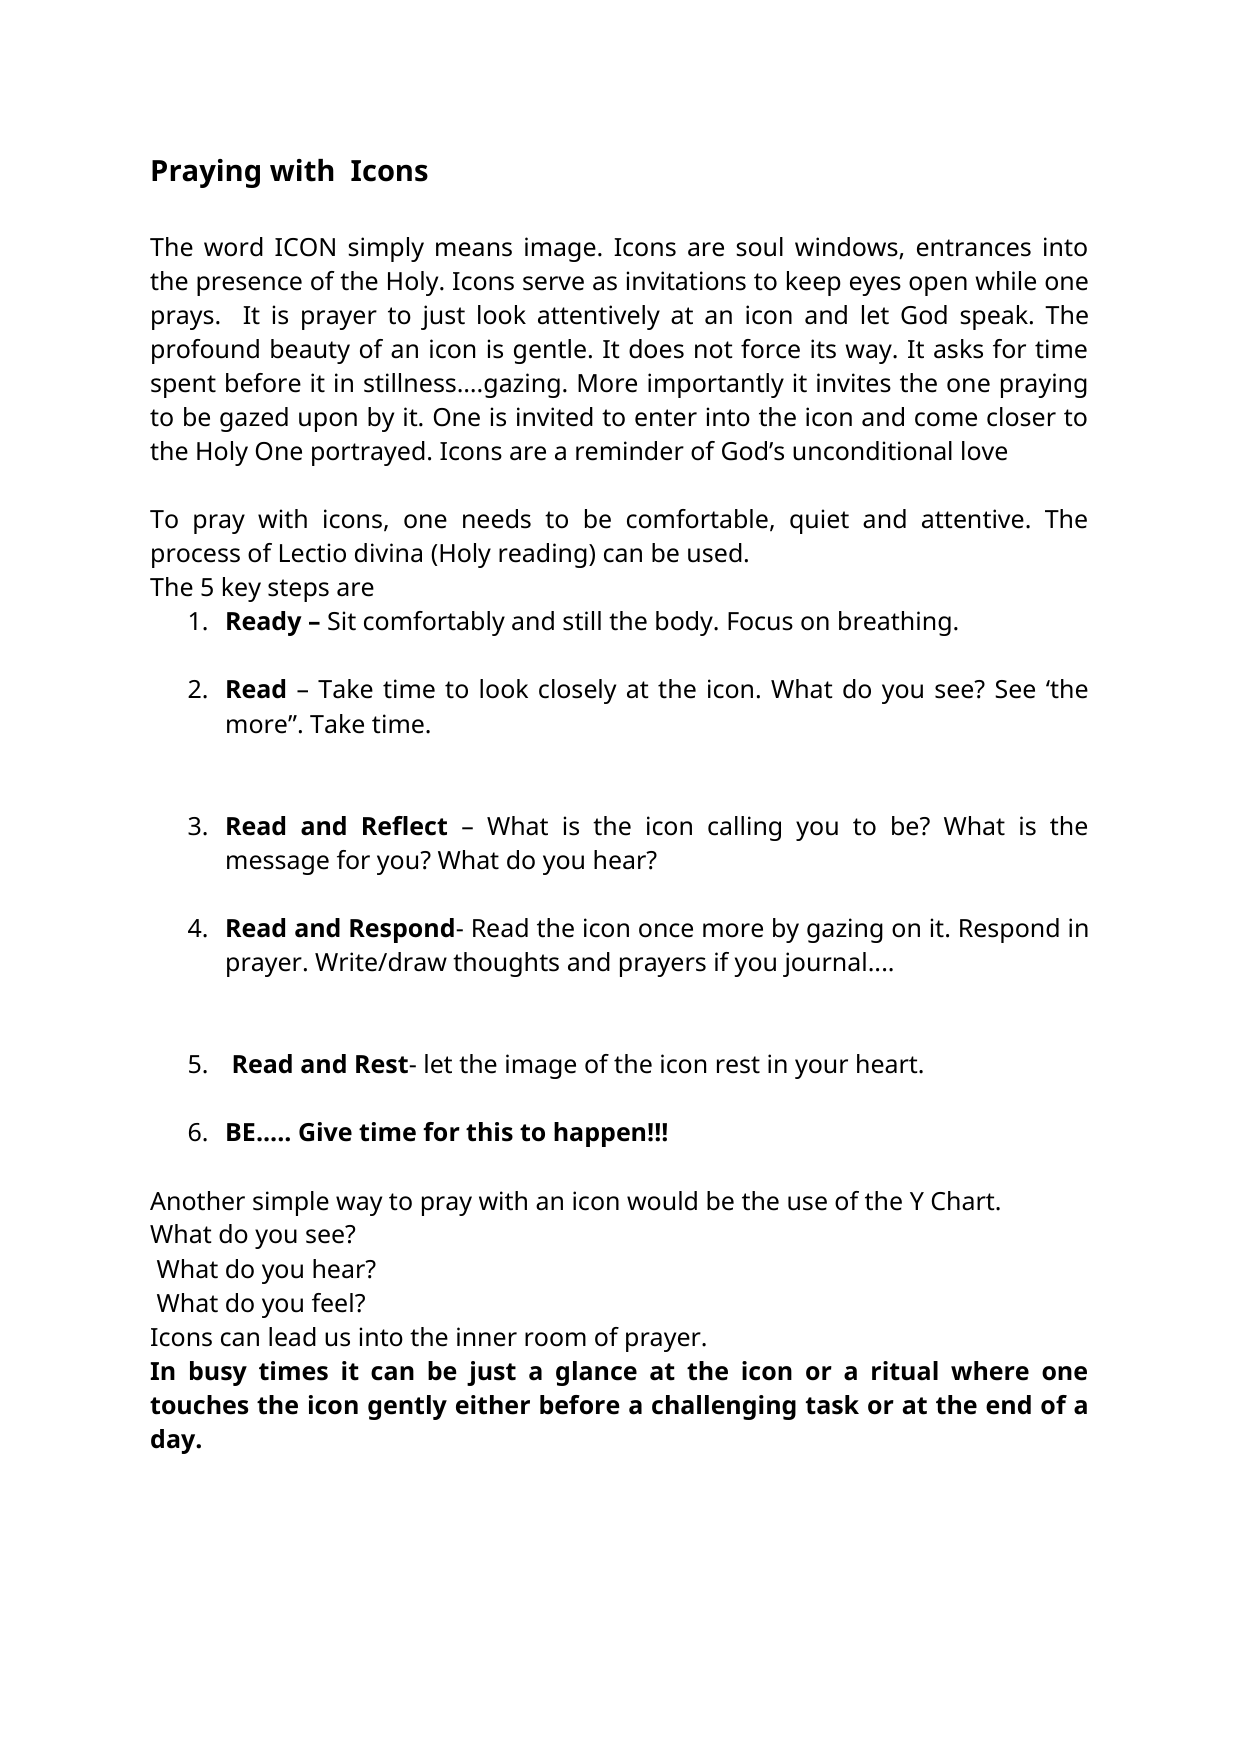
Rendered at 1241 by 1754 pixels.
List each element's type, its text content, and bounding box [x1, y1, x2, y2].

text The word ICON simply means image. Icons are soul windows, entrances into the presence of the Holy. Icons serve as invitations to keep eyes open while one prays. It is prayer to just look attentively at an icon and let God speak. The profound beauty of an icon is gentle. It does not force its way. It asks for time spent before it in stillness….gazing. More importantly it invites the one praying to be gazed upon by it. One is invited to enter into the icon and come closer to the Holy One portrayed. Icons are a reminder of God’s unconditional love [150, 229, 1090, 468]
list Ready – Sit comfortably and still the body. Focus on breathing. [187, 604, 1090, 638]
list Read – Take time to look closely at the icon. What do you see? See ‘the more”. Take time. [187, 672, 1090, 740]
text Praying with Icons [150, 150, 1090, 190]
text Another simple way to pray with an icon would be the use of the Y Chart. [150, 1183, 1090, 1217]
list BE..... Give time for this to happen!!! [187, 1115, 1090, 1149]
text Icons can lead us into the inner room of prayer. [150, 1319, 1090, 1353]
list Read and Respond- Read the icon once more by gazing on it. Respond in prayer. Write/draw thoughts and prayers if you journal.... [187, 911, 1090, 979]
text What do you feel? [150, 1285, 1090, 1319]
text The 5 key steps are [150, 570, 1090, 604]
text To pray with icons, one needs to be comfortable, quiet and attentive. The process of Lectio divina (Holy reading) can be used. [150, 502, 1090, 570]
list Read and Rest- let the image of the icon rest in your heart. [187, 1047, 1090, 1081]
text What do you hear? [150, 1251, 1090, 1285]
text In busy times it can be just a glance at the icon or a ritual where one touches the icon gently either before a challenging task or at the end of a day. [150, 1353, 1090, 1456]
list Read and Reflect – What is the icon calling you to be? What is the message for you? What do you hear? [187, 808, 1090, 877]
text What do you see? [150, 1217, 1090, 1251]
